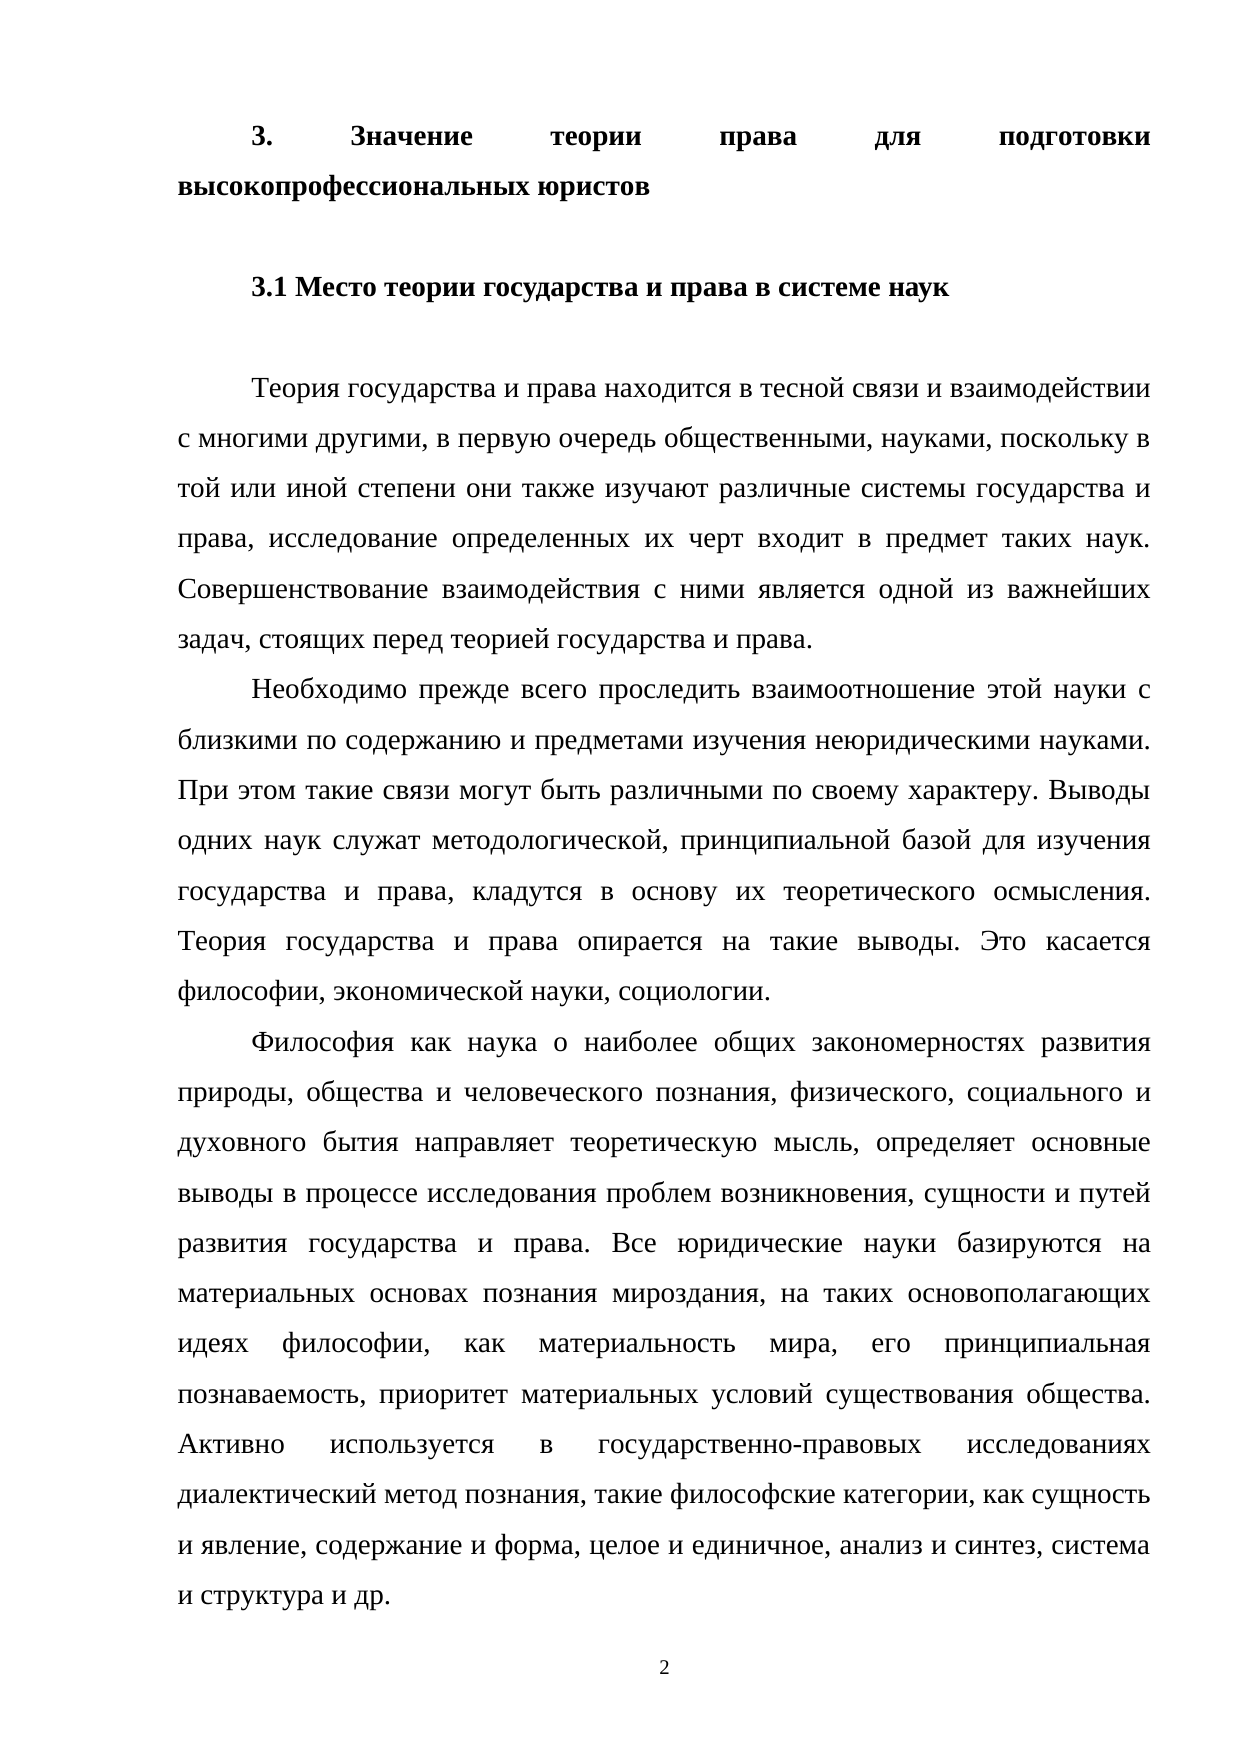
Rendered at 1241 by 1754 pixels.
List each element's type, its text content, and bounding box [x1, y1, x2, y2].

text 3.1 Место теории государства и права в системе наук [177, 269, 1152, 303]
text Теория государства и права находится в тесной связи и взаимодействии с многими другими, в первую очередь общественными, науками, поскольку в той или иной степени они также изучают различные системы государства и права, исследование определенных их черт входит в предмет таких наук. Совершенствование взаимодействия с ними является одной из важнейших задач, стоящих перед теорией государства и права. [177, 370, 1152, 655]
text Философия как наука о наиболее общих закономерностях развития природы, общества и человеческого познания, физического, социального и духовного бытия направляет теоретическую мысль, определяет основные выводы в процессе исследования проблем возникновения, сущности и путей развития государства и права. Все юридические науки базируются на материальных основах познания мироздания, на таких основополагающих идеях философии, как материальность мира, его принципиальная познаваемость, приоритет материальных условий существования общества. Активно используется в государственно-правовых исследованиях диалектический метод познания, такие философские категории, как сущность и явление, содержание и форма, целое и единичное, анализ и синтез, система и структура и др. [177, 1024, 1152, 1611]
text 3. Значение теории права для подготовки высокопрофессиональных юристов [177, 118, 1152, 202]
text Необходимо прежде всего проследить взаимоотношение этой науки с близкими по содержанию и предметами изучения неюридическими науками. При этом такие связи могут быть различными по своему характеру. Выводы одних наук служат методологической, принципиальной базой для изучения государства и права, кладутся в основу их теоретического осмысления. Теория государства и права опирается на такие выводы. Это касается философии, экономической науки, социологии. [177, 672, 1152, 1007]
